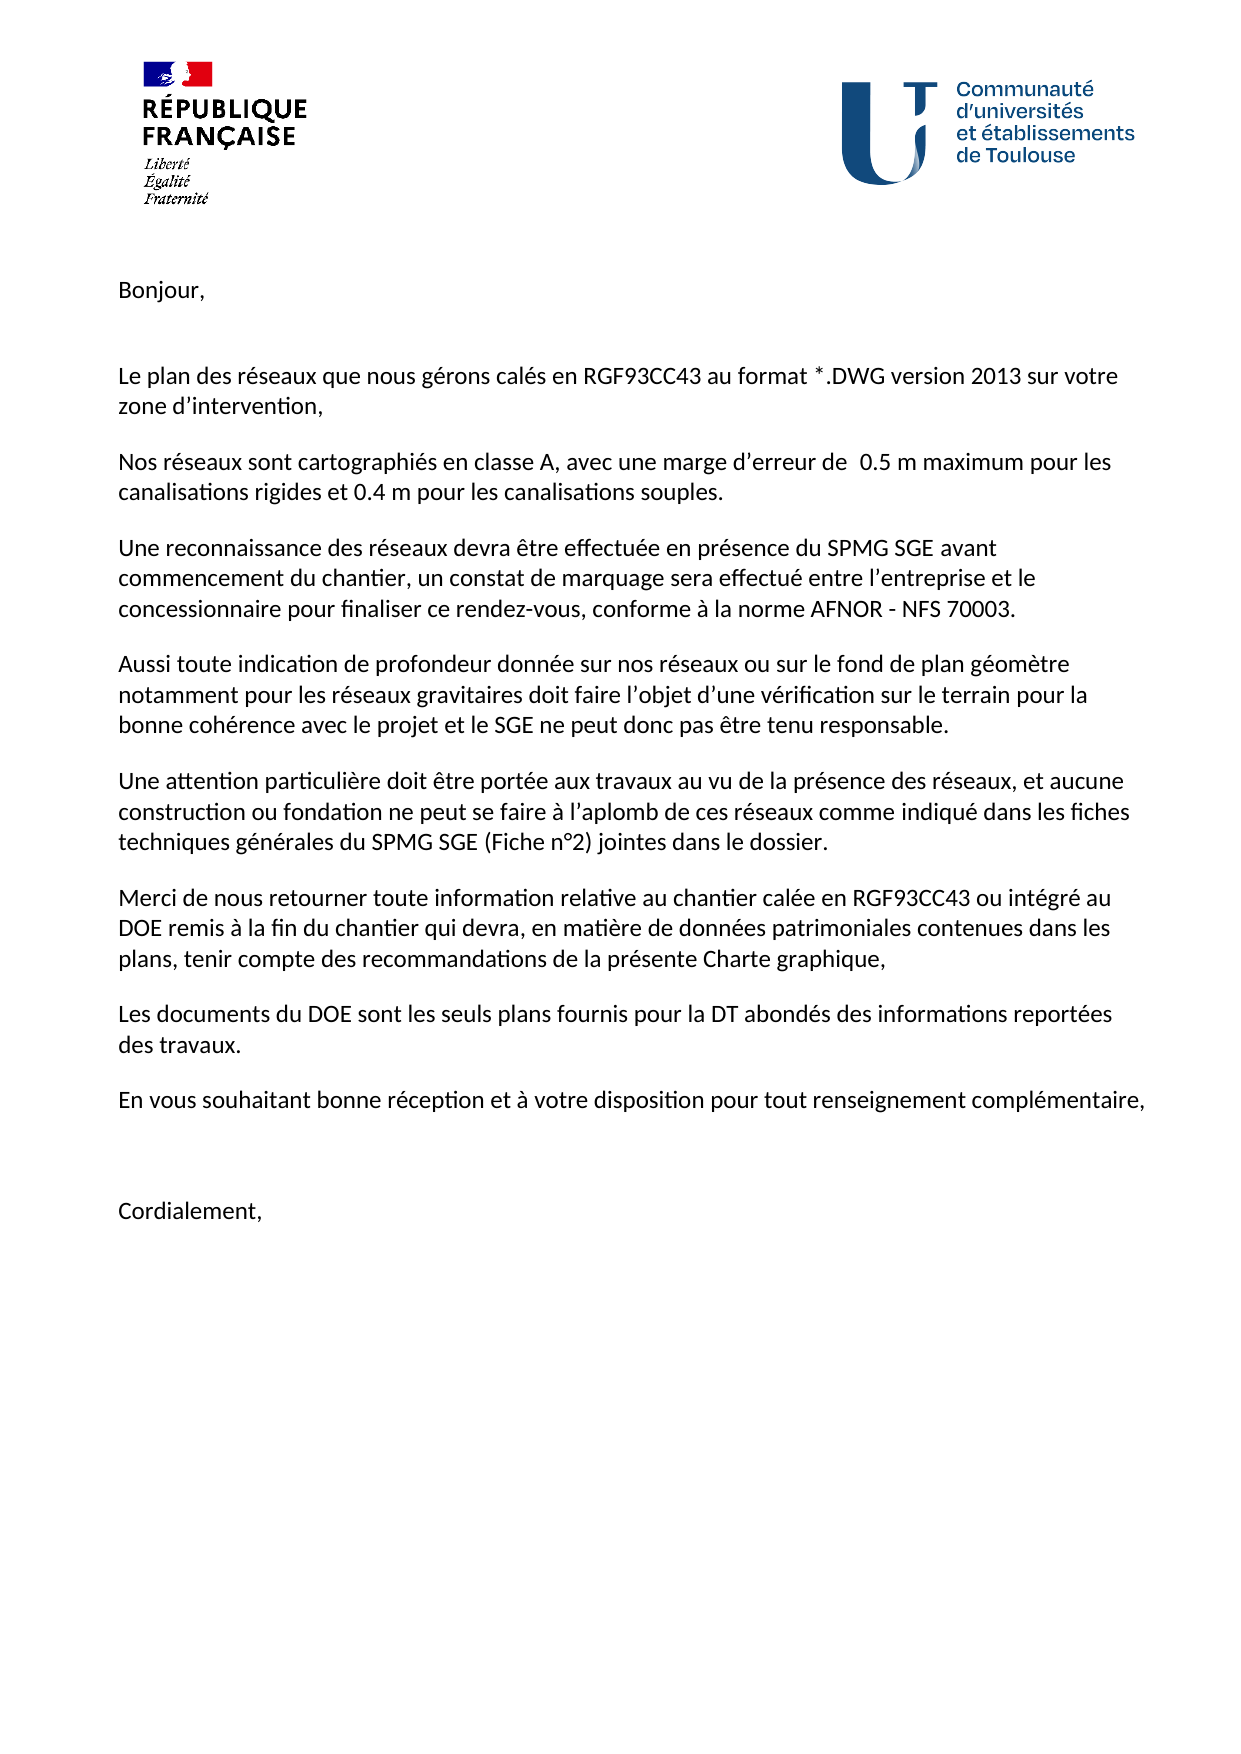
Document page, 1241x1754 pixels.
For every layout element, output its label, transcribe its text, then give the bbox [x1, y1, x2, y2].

text Bonjour, [118, 274, 1152, 304]
text Merci de nous retourner toute information relative au chantier calée en RGF93CC43 ou intégré au DOE remis à la fin du chantier qui devra, en matière de données patrimoniales contenues dans les plans, tenir compte des recommandations de la présente Charte graphique, [118, 882, 1152, 973]
text Les documents du DOE sont les seuls plans fournis pour la DT abondés des informations reportées des travaux. [118, 998, 1152, 1059]
text En vous souhaitant bonne réception et à votre disposition pour tout renseignement complémentaire, [118, 1084, 1152, 1115]
text Cordialement, [118, 1195, 1152, 1226]
text Aussi toute indication de profondeur donnée sur nos réseaux ou sur le fond de plan géomètre notamment pour les réseaux gravitaires doit faire l’objet d’une vérification sur le terrain pour la bonne cohérence avec le projet et le SGE ne peut donc pas être tenu responsable. [118, 648, 1152, 740]
text Nos réseaux sont cartographiés en classe A, avec une marge d’erreur de 0.5 m maximum pour les canalisations rigides et 0.4 m pour les canalisations souples. [118, 446, 1152, 507]
picture [118, 36, 331, 229]
text Le plan des réseaux que nous gérons calés en RGF93CC43 au format *.DWG version 2013 sur votre zone d’intervention, [118, 360, 1152, 421]
text Une reconnaissance des réseaux devra être effectuée en présence du SPMG SGE avant commencement du chantier, un constat de marquage sera effectué entre l’entreprise et le concessionnaire pour finaliser ce rendez-vous, conforme à la norme AFNOR - NFS 70003. [118, 532, 1152, 623]
picture [835, 71, 1142, 190]
text Une attention particulière doit être portée aux travaux au vu de la présence des réseaux, et aucune construction ou fondation ne peut se faire à l’aplomb de ces réseaux comme indiqué dans les fiches techniques générales du SPMG SGE (Fiche n°2) jointes dans le dossier. [118, 765, 1152, 857]
